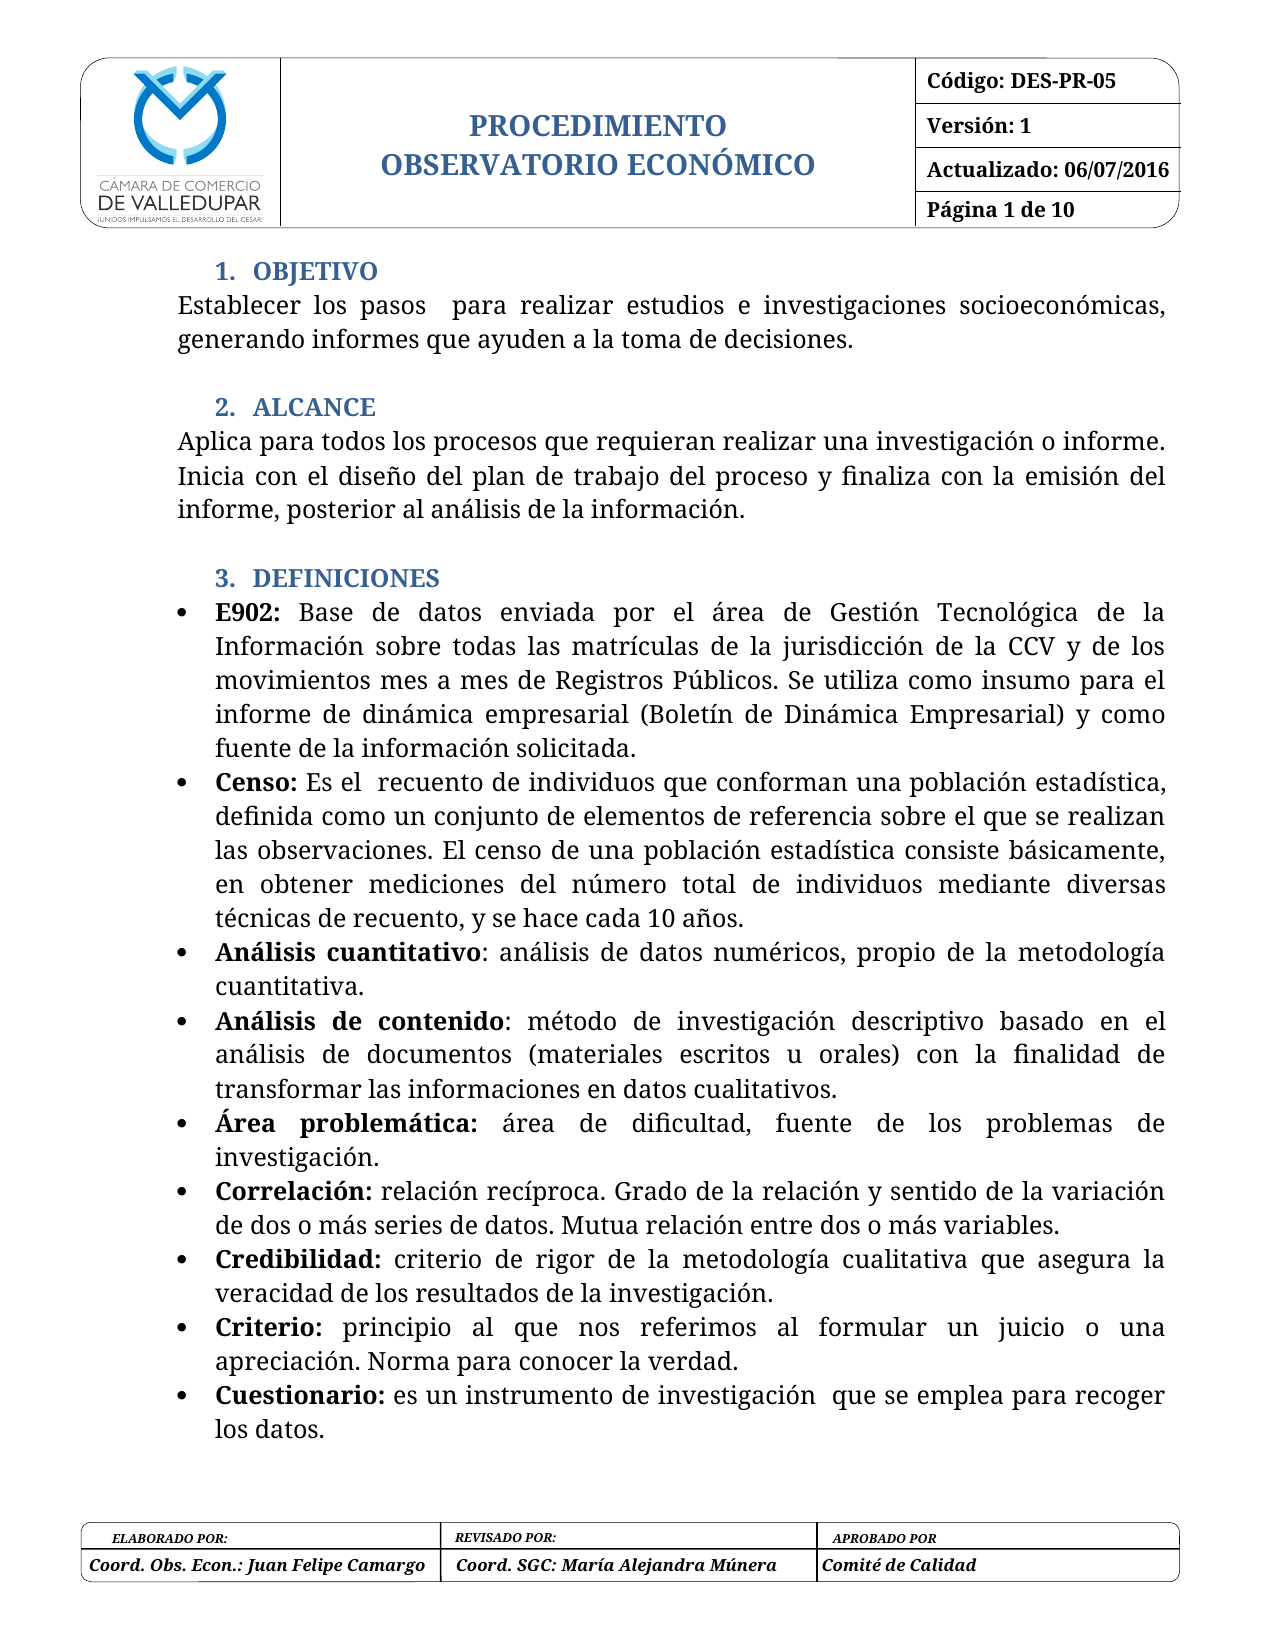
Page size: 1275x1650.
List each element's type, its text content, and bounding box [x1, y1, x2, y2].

title E902: Base de datos enviada por el área de Gestión Tecnológica de la Información sobre todas las matrículas de la jurisdicción de la CCV y de los movimientos mes a mes de Registros Públicos. Se utiliza como insumo para el informe de dinámica empresarial (Boletín de Dinámica Empresarial) y como fuente de la información solicitada. [177, 594, 1167, 765]
title Cuestionario: es un instrumento de investigación que se emplea para recoger los datos. [177, 1378, 1167, 1446]
title Correlación: relación recíproca. Grado de la relación y sentido de la variación de dos o más series de datos. Mutua relación entre dos o más variables. [177, 1173, 1167, 1242]
title ALCANCE [215, 390, 1167, 424]
picture [97, 66, 263, 222]
title Criterio: principio al que nos referimos al formular un juicio o una apreciación. Norma para conocer la verdad. [177, 1310, 1167, 1378]
title Análisis cuantitativo: análisis de datos numéricos, propio de la metodología cuantitativa. [177, 935, 1167, 1003]
title Credibilidad: criterio de rigor de la metodología cualitativa que asegura la veracidad de los resultados de la investigación. [177, 1242, 1167, 1310]
title DEFINICIONES [215, 560, 1167, 594]
title Censo: Es el recuento de individuos que conforman una población estadística, definida como un conjunto de elementos de referencia sobre el que se realizan las observaciones. El censo de una población estadística consiste básicamente, en obtener mediciones del número total de individuos mediante diversas técnicas de recuento, y se hace cada 10 años. [177, 765, 1167, 935]
text Aplica para todos los procesos que requieran realizar una investigación o informe. Inicia con el diseño del plan de trabajo del proceso y finaliza con la emisión del informe, posterior al análisis de la información. [177, 424, 1167, 526]
title OBJETIVO [215, 254, 1167, 288]
title Área problemática: área de dificultad, fuente de los problemas de investigación. [177, 1105, 1167, 1173]
text Establecer los pasos para realizar estudios e investigaciones socioeconómicas, generando informes que ayuden a la toma de decisiones. [177, 288, 1167, 356]
title Análisis de contenido: método de investigación descriptivo basado en el análisis de documentos (materiales escritos u orales) con la finalidad de transformar las informaciones en datos cualitativos. [177, 1003, 1167, 1105]
